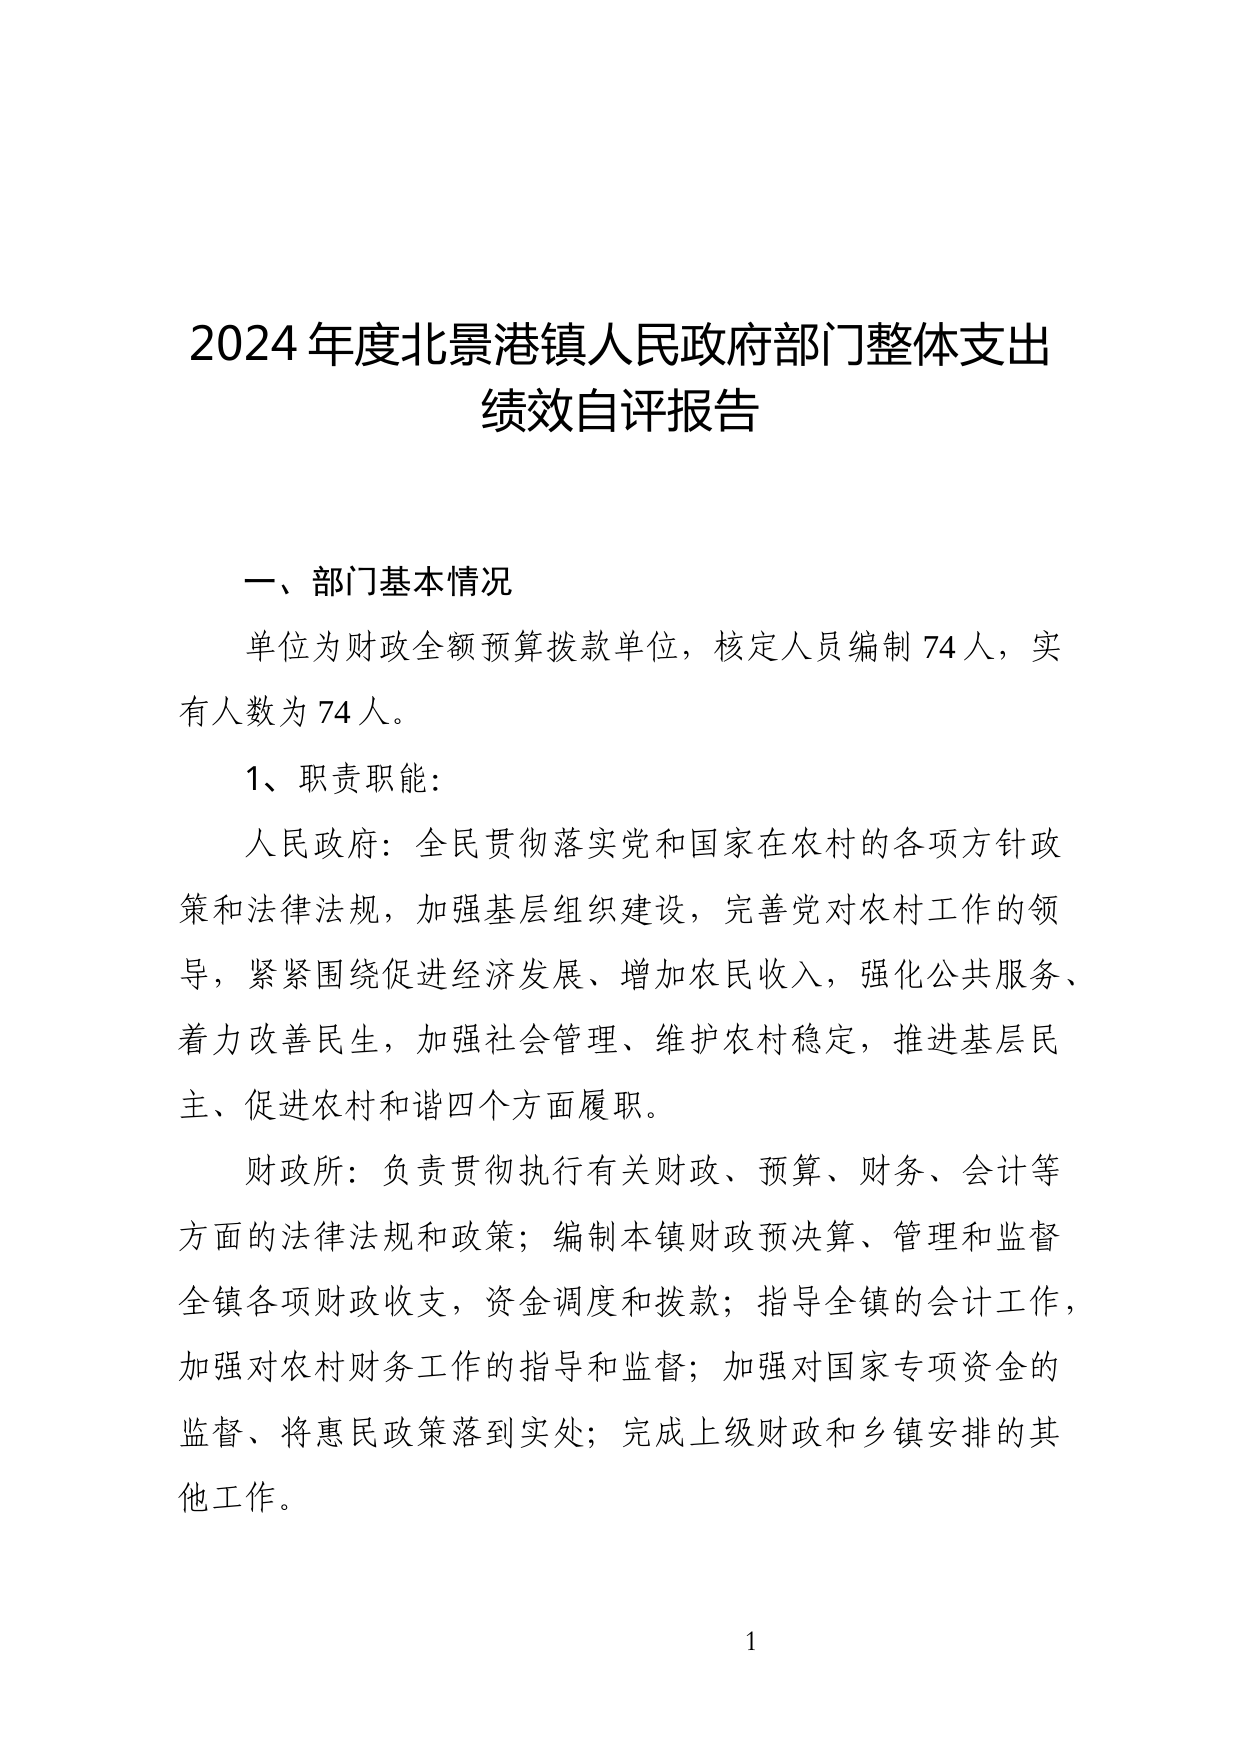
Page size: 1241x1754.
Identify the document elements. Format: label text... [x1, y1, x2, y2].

list 财政所：负责贯彻执行有关财政、预算、财务、会计等方面的法律法规和政策；编制本镇财政预决算、管理和监督全镇各项财政收支，资金调度和拨款；指导全镇的会计工作，加强对农村财务工作的指导和监督；加强对国家专项资金的监督、将惠民政策落到实处；完成上级财政和乡镇安排的其他工作。 [177, 1136, 1063, 1528]
list 人民政府：全民贯彻落实党和国家在农村的各项方针政策和法律法规，加强基层组织建设，完善党对农村工作的领导，紧紧围绕促进经济发展、增加农民收入，强化公共服务、着力改善民生，加强社会管理、维护农村稳定，推进基层民主、促进农村和谐四个方面履职。 [177, 808, 1063, 1136]
text 绩效自评报告 [177, 375, 1063, 441]
list 部门基本情况 [243, 547, 1063, 612]
text 1、职责职能： [177, 743, 1063, 808]
text 2024年度北景港镇人民政府部门整体支出 [177, 310, 1063, 375]
text 单位为财政全额预算拨款单位，核定人员编制74人，实有人数为74人。 [177, 612, 1063, 743]
